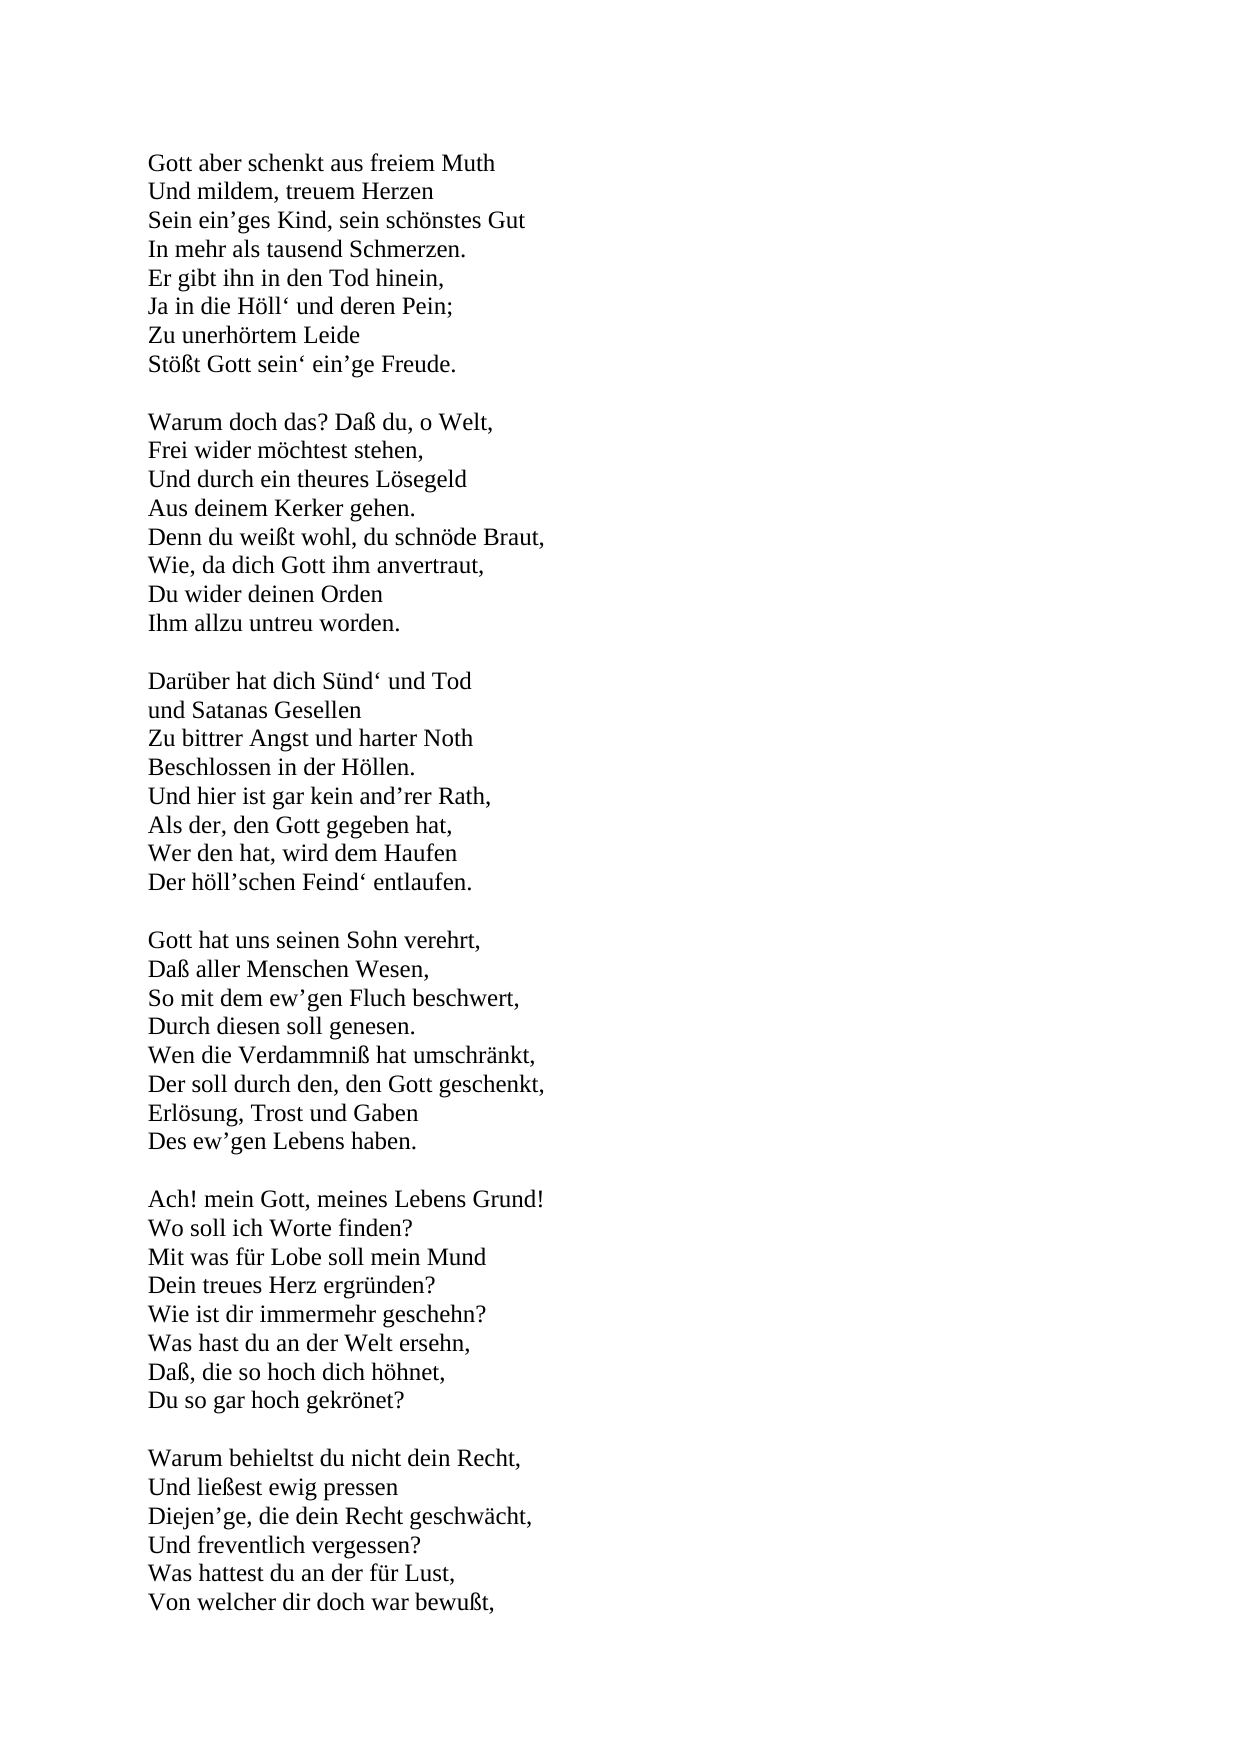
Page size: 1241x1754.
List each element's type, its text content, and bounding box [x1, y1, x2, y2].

text Gott hat uns seinen Sohn verehrt, Daß aller Menschen Wesen, So mit dem ew’gen Fluch beschwert, Durch diesen soll genesen. Wen die Verdammniß hat umschränkt, Der soll durch den, den Gott geschenkt, Erlösung, Trost und Gaben Des ew’gen Lebens haben. [148, 925, 1093, 1155]
text Warum doch das? Daß du, o Welt, Frei wider möchtest stehen, Und durch ein theures Lösegeld Aus deinem Kerker gehen. Denn du weißt wohl, du schnöde Braut, Wie, da dich Gott ihm anvertraut, Du wider deinen Orden Ihm allzu untreu worden. [148, 407, 1093, 637]
text Ach! mein Gott, meines Lebens Grund! Wo soll ich Worte finden? Mit was für Lobe soll mein Mund Dein treues Herz ergründen? Wie ist dir immermehr geschehn? Was hast du an der Welt ersehn, Daß, die so hoch dich höhnet, Du so gar hoch gekrönet? [148, 1184, 1093, 1414]
text Darüber hat dich Sünd‘ und Tod und Satanas Gesellen Zu bittrer Angst und harter Noth Beschlossen in der Höllen. Und hier ist gar kein and’rer Rath, Als der, den Gott gegeben hat, Wer den hat, wird dem Haufen Der höll’schen Feind‘ entlaufen. [148, 666, 1093, 896]
text Gott aber schenkt aus freiem Muth Und mildem, treuem Herzen Sein ein’ges Kind, sein schönstes Gut In mehr als tausend Schmerzen. Er gibt ihn in den Tod hinein, Ja in die Höll‘ und deren Pein; Zu unerhörtem Leide Stößt Gott sein‘ ein’ge Freude. [148, 148, 1093, 378]
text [148, 1443, 1093, 1616]
